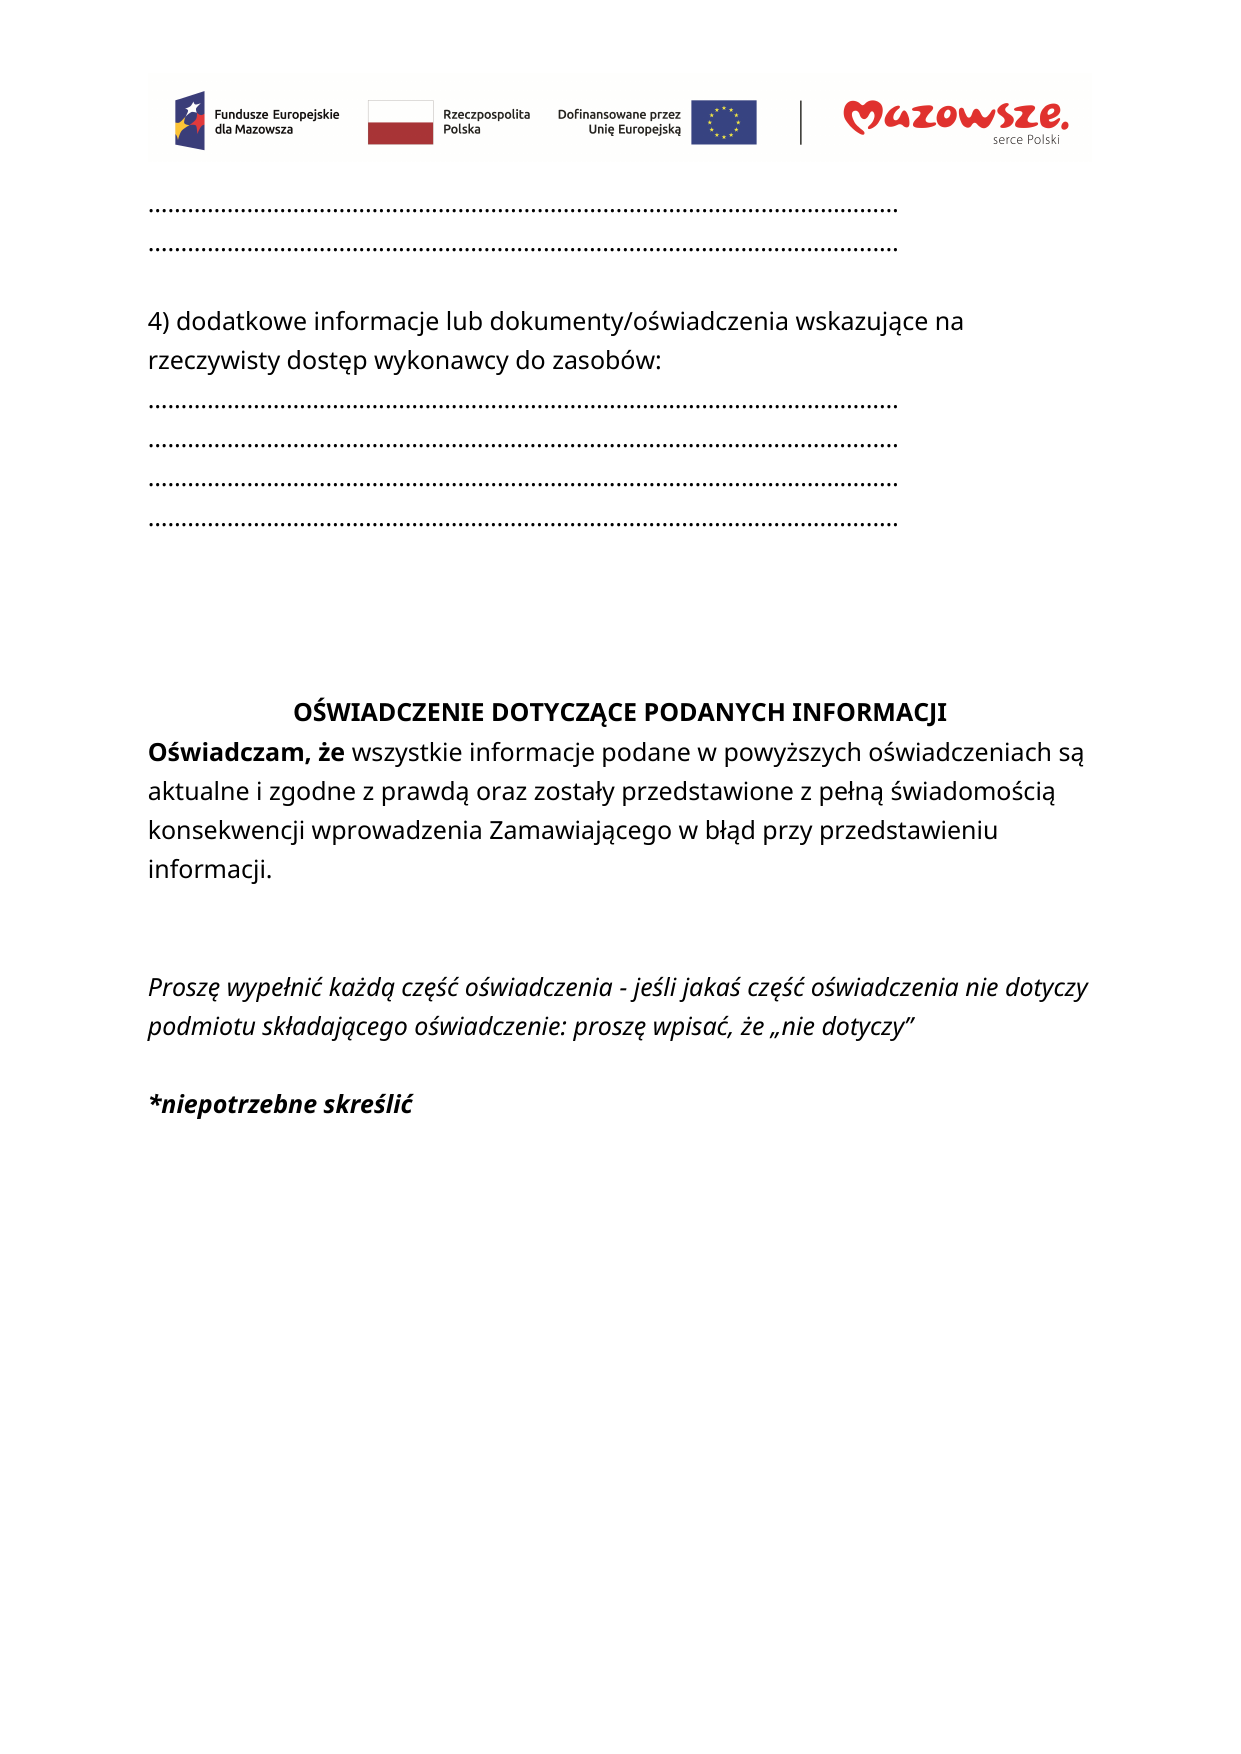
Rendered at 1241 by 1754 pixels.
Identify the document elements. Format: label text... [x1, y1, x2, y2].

text ………………………………..……………………………….………………………………… [148, 460, 1093, 494]
text ………………………………………………………………………………………………...… [148, 225, 1093, 259]
text ………………………………..……………………….………………………………………… [148, 186, 1093, 220]
text ………………………………..……………….………………………………………………… [148, 382, 1093, 416]
text Oświadczam, że wszystkie informacje podane w powyższych oświadczeniach są aktualne i zgodne z prawdą oraz zostały przedstawione z pełną świadomością konsekwencji wprowadzenia Zamawiającego w błąd przy przedstawieniu informacji. [148, 734, 1093, 886]
text 4) dodatkowe informacje lub dokumenty/oświadczenia wskazujące na rzeczywisty dostęp wykonawcy do zasobów: [148, 303, 1093, 377]
text *niepotrzebne skreślić [148, 1087, 1093, 1121]
text OŚWIADCZENIE DOTYCZĄCE PODANYCH INFORMACJI [148, 695, 1093, 729]
text ………………………………………………………………………………………………...… [148, 499, 1093, 533]
text Proszę wypełnić każdą część oświadczenia - jeśli jakaś część oświadczenia nie dotyczy podmiotu składającego oświadczenie: proszę wpisać, że „nie dotyczy” [148, 969, 1093, 1042]
text ………………………………………………………………………………………………...… [148, 421, 1093, 455]
picture [148, 73, 1093, 162]
